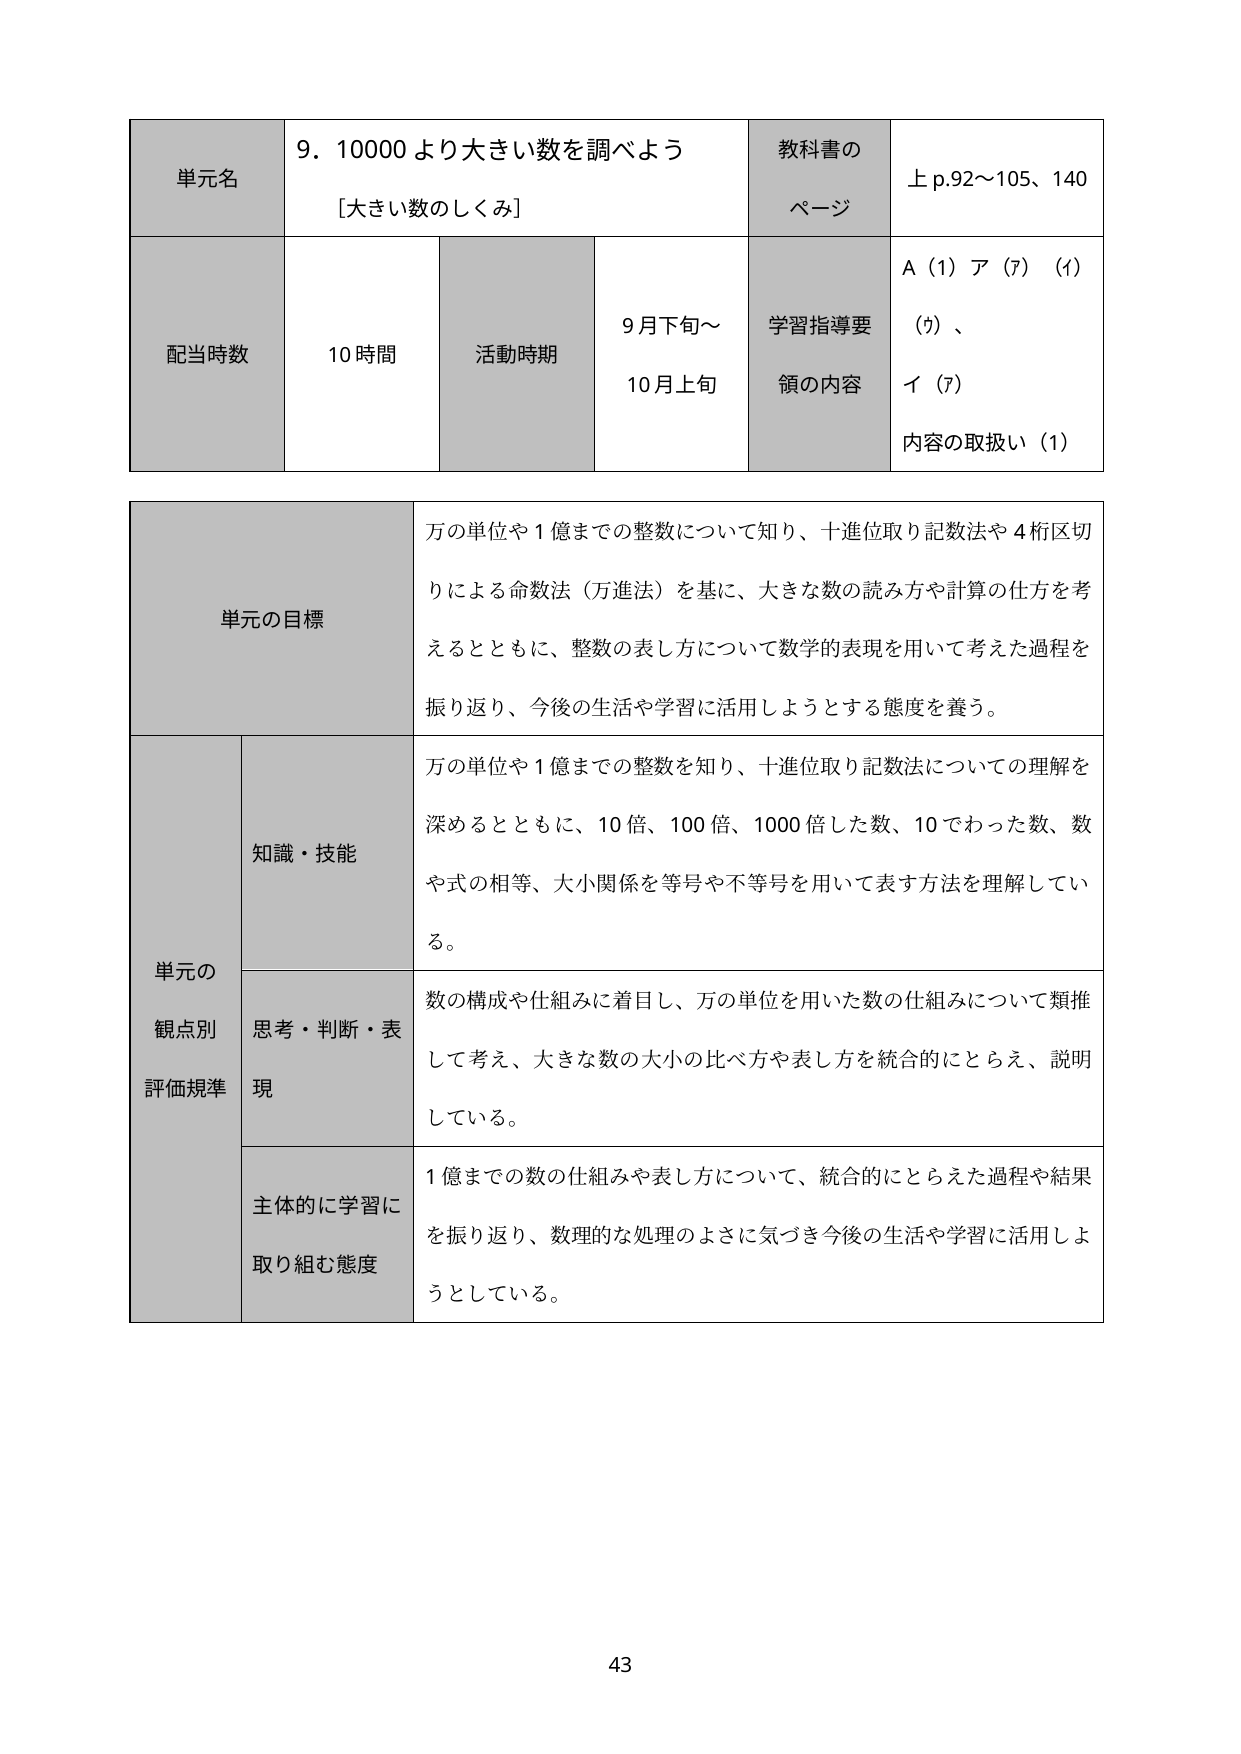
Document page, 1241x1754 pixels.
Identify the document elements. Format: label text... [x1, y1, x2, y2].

table_cell 活動時期 [440, 237, 594, 471]
table_cell 9月下旬～ 10月上旬 [595, 237, 748, 471]
table_cell 配当時数 [131, 237, 284, 471]
table_header 万の単位や1億までの整数について知り、十進位取り記数法や4桁区切りによる命数法（万進法）を基に、大きな数の読み方や計算の仕方を考えるとともに、整数の表し方について数学的表現を用いて考えた過程を振り返り、今後の生活や学習に活用しようとする態度を養う。 [414, 502, 1103, 735]
table_cell 学習指導要領の内容 [749, 237, 890, 471]
table_header 教科書の ページ [749, 120, 890, 236]
table_header 9．10000より大きい数を調べよう ［大きい数のしくみ］ [285, 120, 748, 236]
table_cell 数の構成や仕組みに着目し、万の単位を用いた数の仕組みについて類推して考え、大きな数の大小の比べ方や表し方を統合的にとらえ、説明している。 [414, 971, 1103, 1146]
table_header 上p.92～105、140 [891, 120, 1103, 236]
table_cell 単元の 観点別 評価規準 [131, 736, 241, 1322]
table_cell 主体的に学習に取り組む態度 [242, 1147, 413, 1322]
table_header 単元名 [131, 120, 284, 236]
table_header 単元の目標 [131, 502, 413, 735]
table_cell 10時間 [285, 237, 439, 471]
table_cell 万の単位や1億までの整数を知り、十進位取り記数法についての理解を深めるとともに、10倍、100倍、1000倍した数、10でわった数、数や式の相等、大小関係を等号や不等号を用いて表す方法を理解している。 [414, 736, 1103, 969]
table_cell A（1）ア（ｱ）（ｲ）（ｳ）、 イ（ｱ） 内容の取扱い（1） [891, 237, 1103, 471]
table_cell 思考・判断・表現 [242, 971, 413, 1146]
table_cell 知識・技能 [242, 736, 413, 969]
table_cell 1億までの数の仕組みや表し方について、統合的にとらえた過程や結果を振り返り、数理的な処理のよさに気づき今後の生活や学習に活用しようとしている。 [414, 1147, 1103, 1322]
